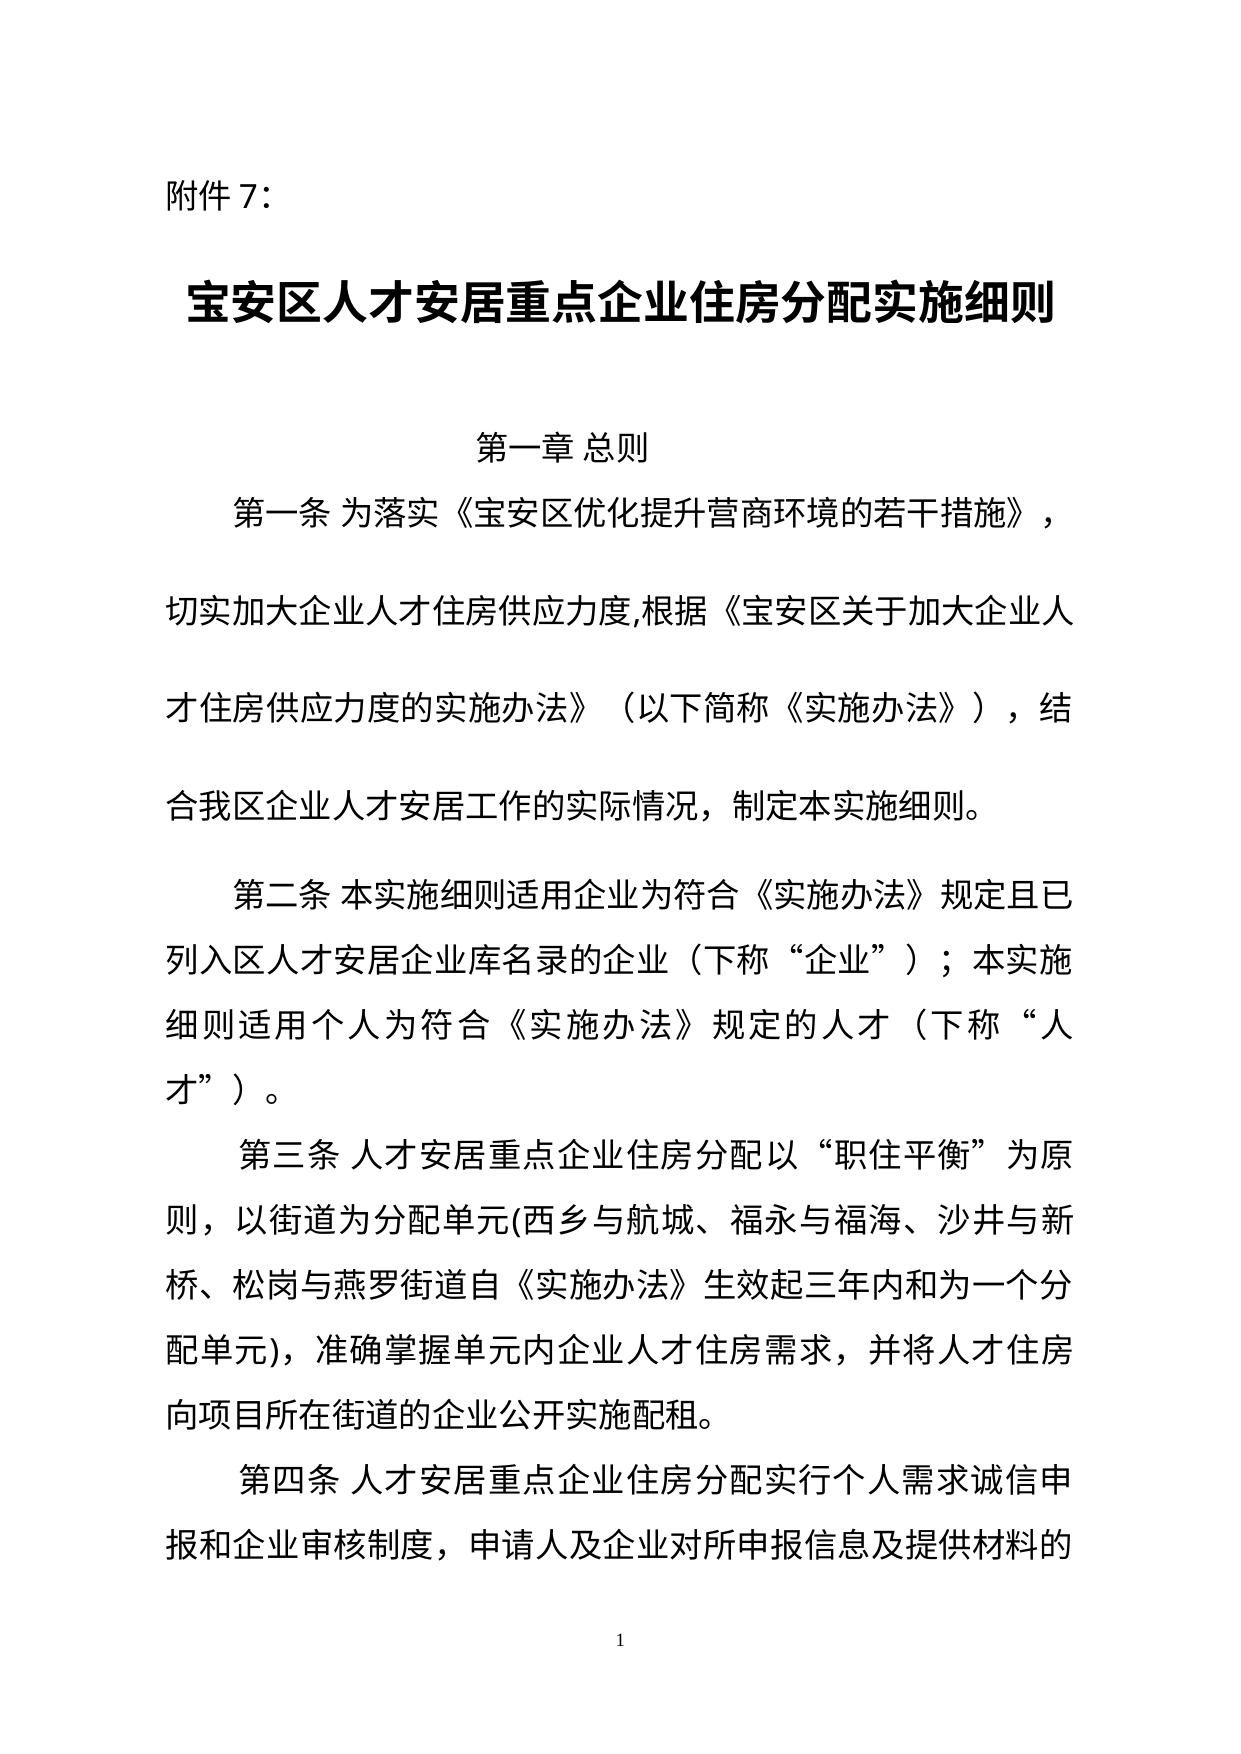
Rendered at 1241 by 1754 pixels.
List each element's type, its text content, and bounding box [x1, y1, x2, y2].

text 第三条 人才安居重点企业住房分配以“职住平衡”为原则，以街道为分配单元(西乡与航城、福永与福海、沙井与新桥、松岗与燕罗街道自《实施办法》生效起三年内和为一个分配单元)，准确掌握单元内企业人才住房需求，并将人才住房向项目所在街道的企业公开实施配租。 [165, 1120, 1075, 1445]
text 第一章 总则 [165, 414, 1075, 479]
text 宝安区人才安居重点企业住房分配实施细则 [165, 251, 1075, 349]
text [165, 1445, 1075, 1575]
text 第二条 本实施细则适用企业为符合《实施办法》规定且已列入区人才安居企业库名录的企业（下称“企业”）；本实施细则适用个人为符合《实施办法》规定的人才（下称“人才”）。 [165, 860, 1075, 1120]
text 附件7： [165, 162, 1075, 227]
text 第一条 为落实《宝安区优化提升营商环境的若干措施》，切实加大企业人才住房供应力度,根据《宝安区关于加大企业人才住房供应力度的实施办法》（以下简称《实施办法》），结合我区企业人才安居工作的实际情况，制定本实施细则。 [165, 479, 1075, 836]
